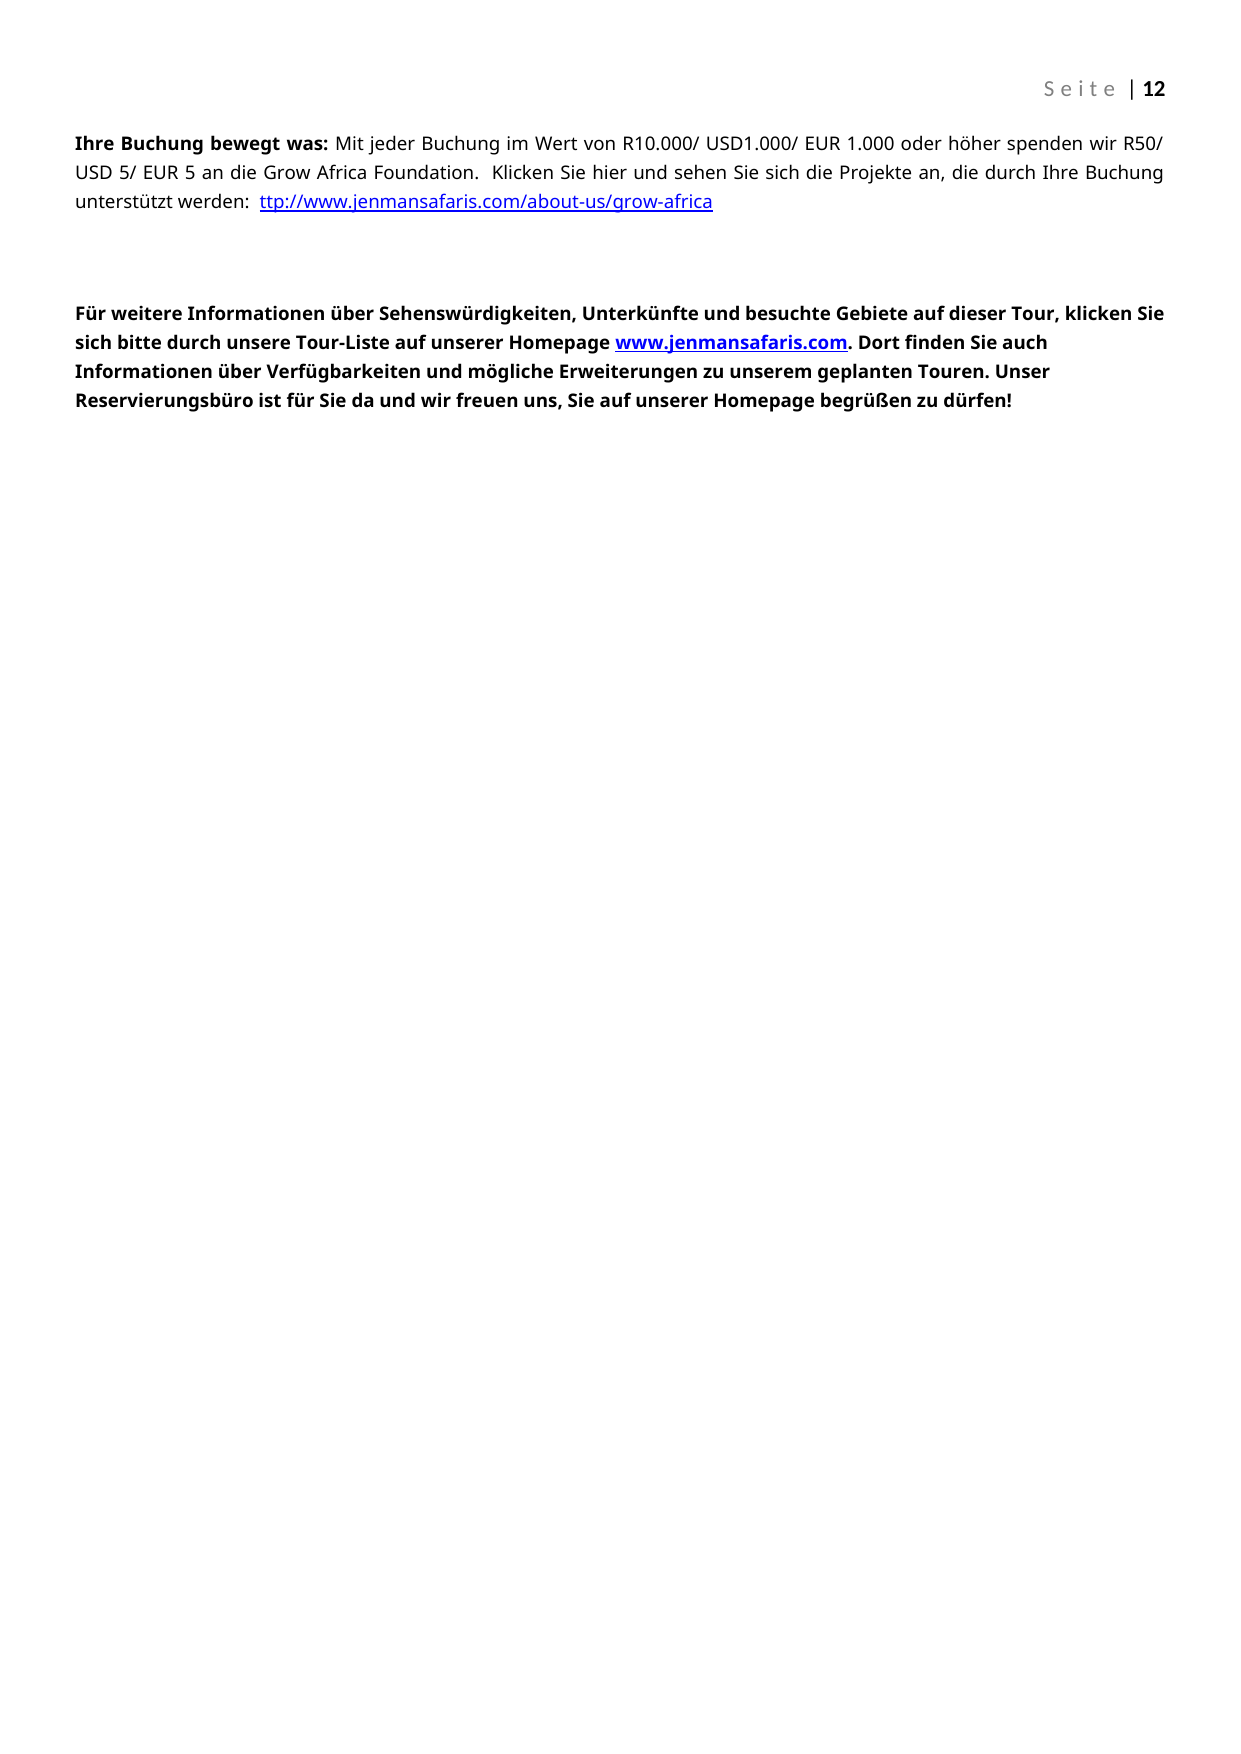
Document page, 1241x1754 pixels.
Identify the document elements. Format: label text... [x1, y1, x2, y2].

text Für weitere Informationen über Sehenswürdigkeiten, Unterkünfte und besuchte Gebiete auf dieser Tour, klicken Sie sich bitte durch unsere Tour-Liste auf unserer Homepage www.jenmansafaris.com. Dort finden Sie auch Informationen über Verfügbarkeiten und mögliche Erweiterungen zu unserem geplanten Touren. Unser Reservierungsbüro ist für Sie da und wir freuen uns, Sie auf unserer Homepage begrüßen zu dürfen! [75, 300, 1165, 413]
text Ihre Buchung bewegt was: Mit jeder Buchung im Wert von R10.000/ USD1.000/ EUR 1.000 oder höher spenden wir R50/ USD 5/ EUR 5 an die Grow Africa Foundation. Klicken Sie hier und sehen Sie sich die Projekte an, die durch Ihre Buchung unterstützt werden: ttp://www.jenmansafaris.com/about-us/grow-africa [75, 130, 1165, 214]
